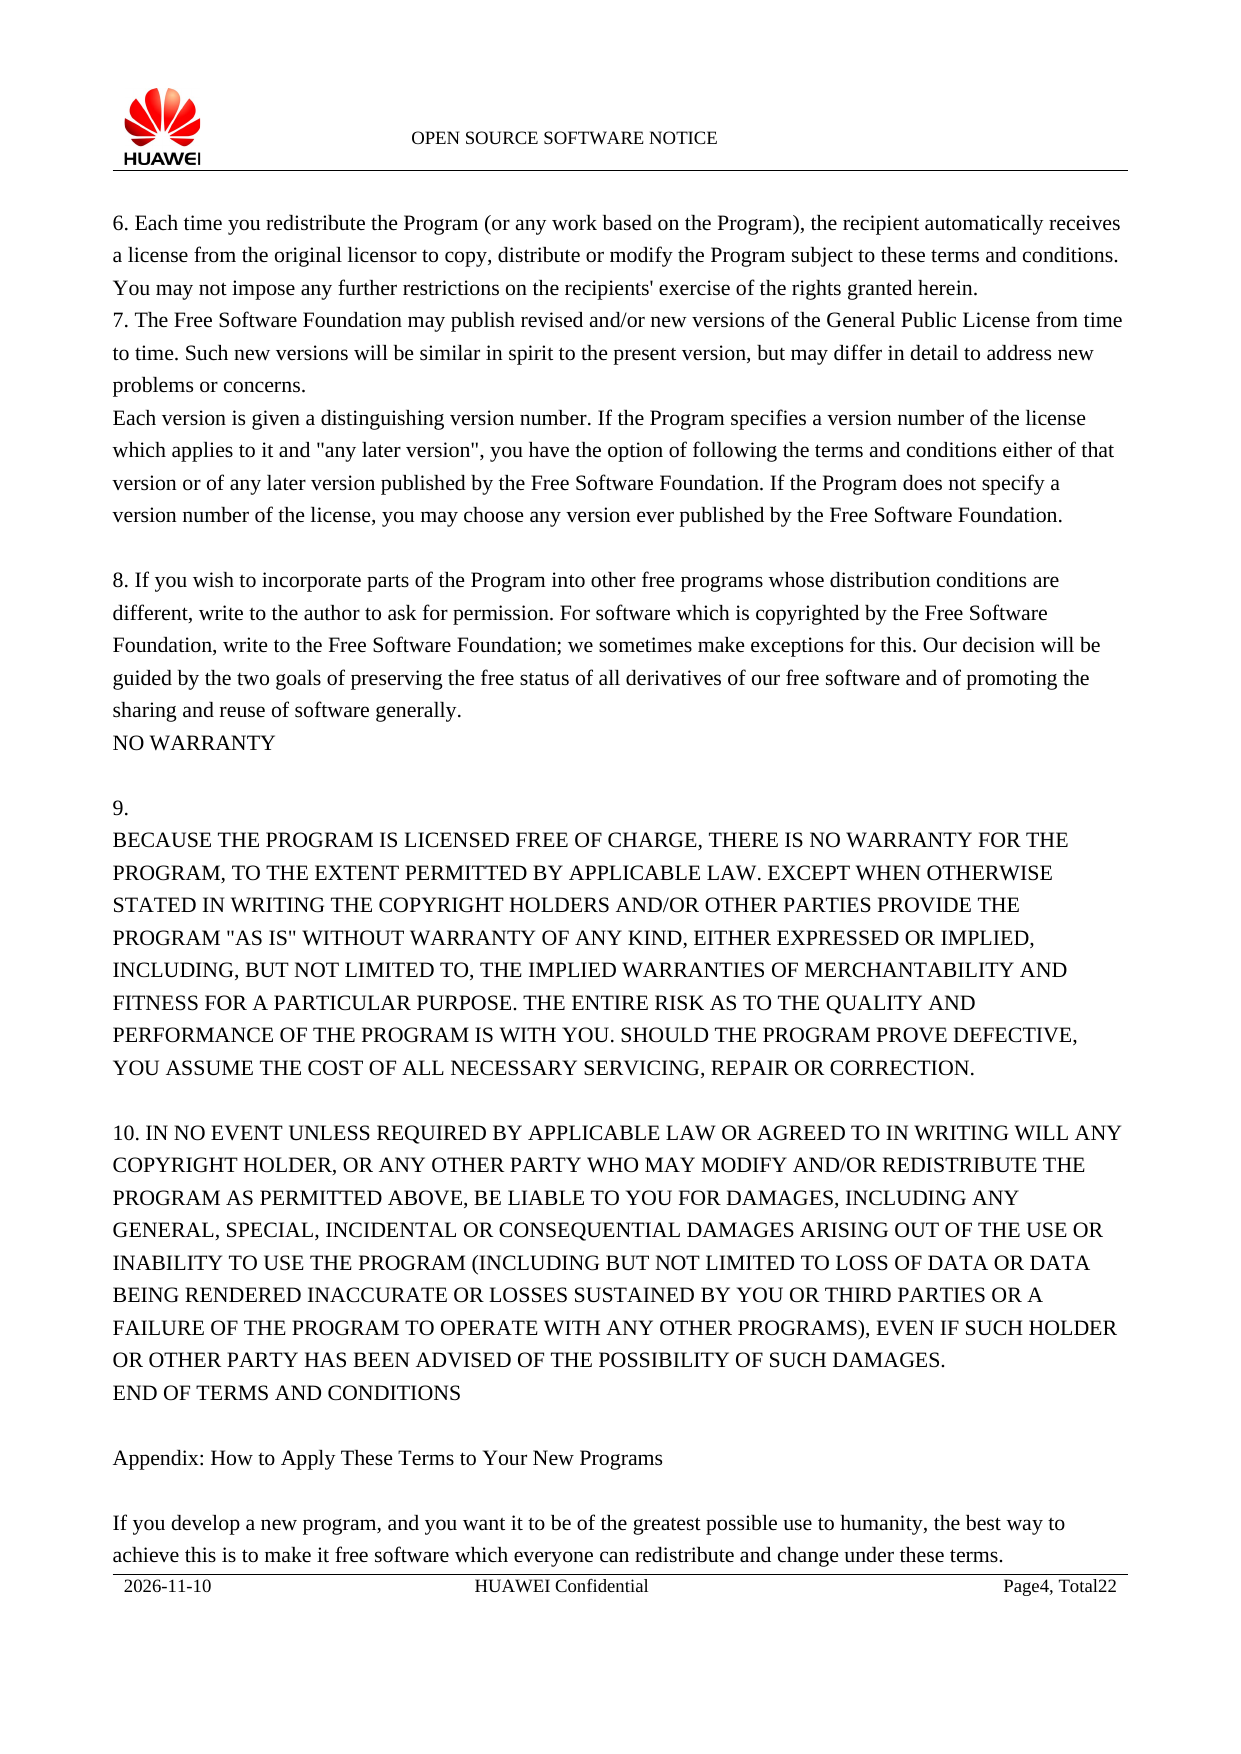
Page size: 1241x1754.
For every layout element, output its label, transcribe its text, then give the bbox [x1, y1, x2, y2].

picture [124, 88, 201, 165]
